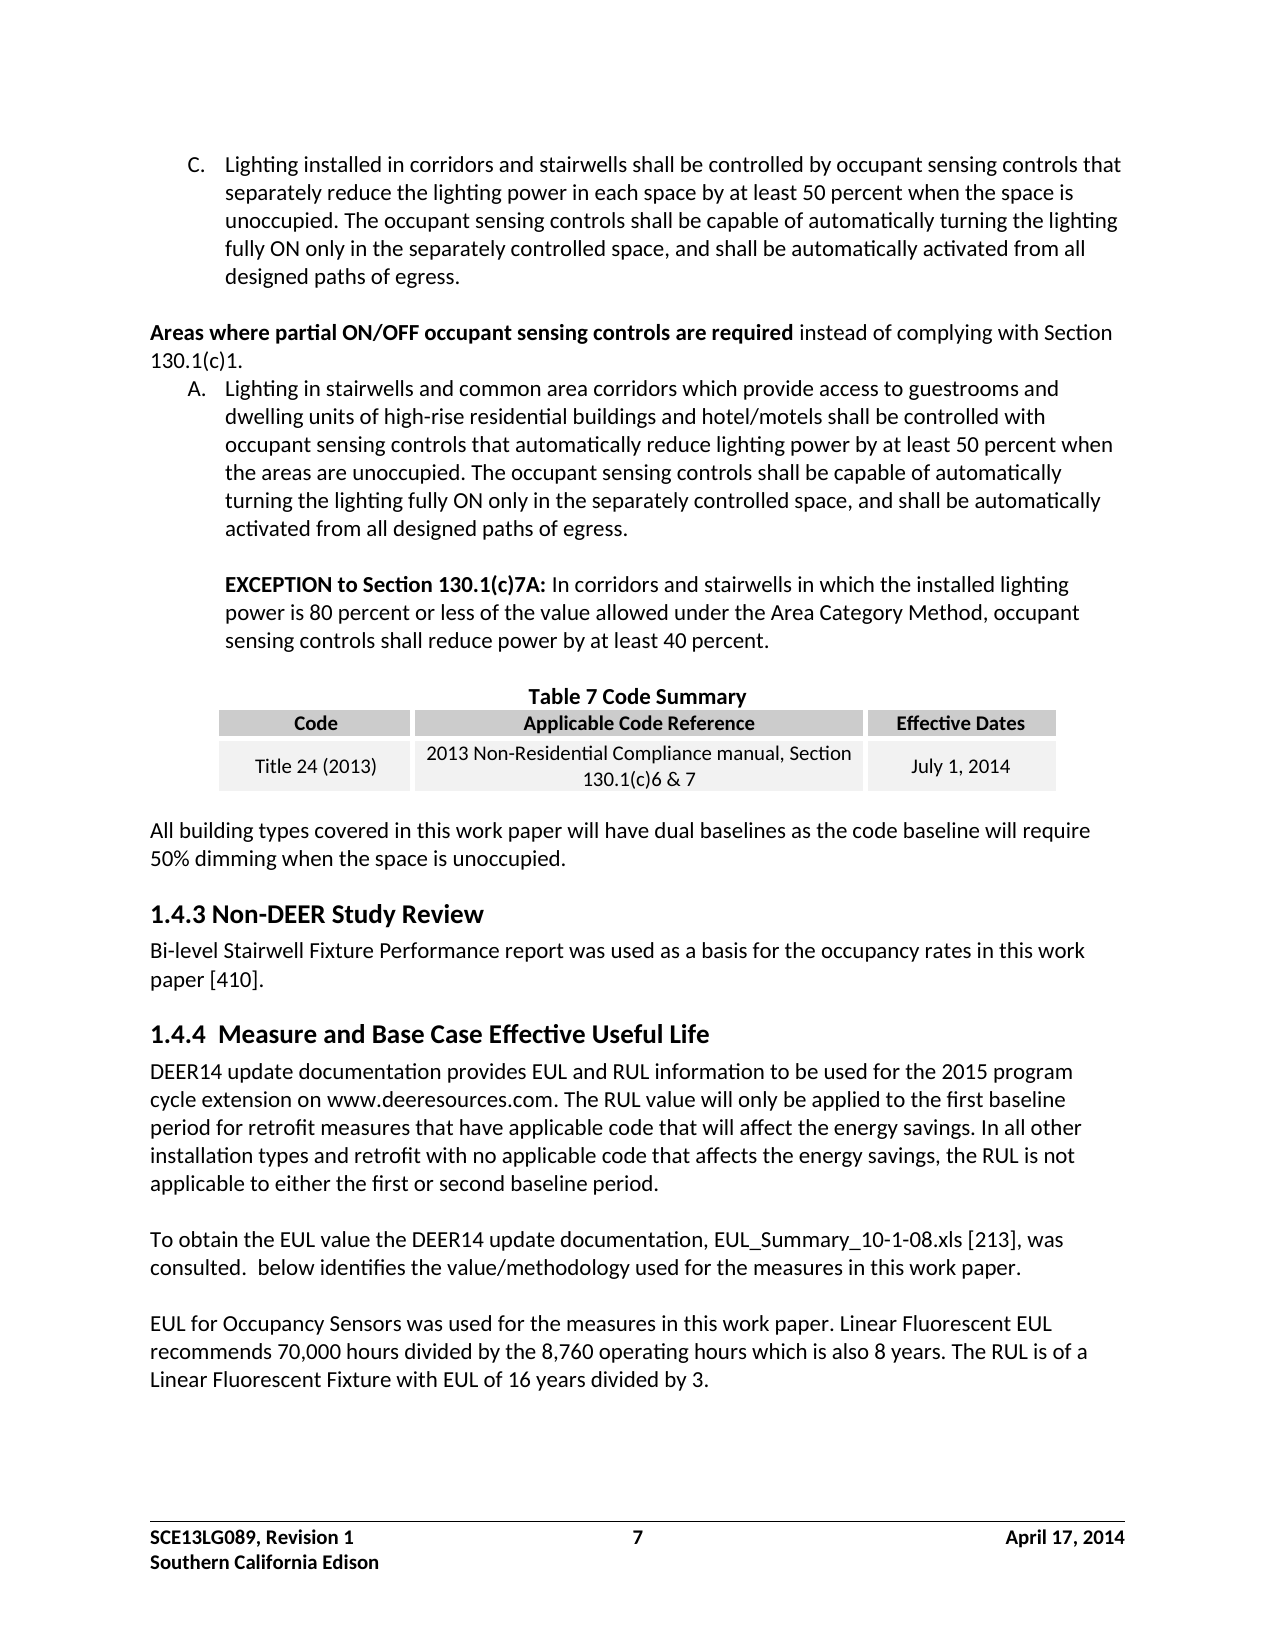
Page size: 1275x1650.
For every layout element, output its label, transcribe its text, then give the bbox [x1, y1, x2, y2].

list Lighting in stairwells and common area corridors which provide access to guestrooms and dwelling units of high-rise residential buildings and hotel/motels shall be controlled with occupant sensing controls that automatically reduce lighting power by at least 50 percent when the areas are unoccupied. The occupant sensing controls shall be capable of automatically turning the lighting fully ON only in the separately controlled space, and shall be automatically activated from all designed paths of egress. [187, 374, 1125, 542]
table_cell Title 24 (2013) [219, 741, 410, 791]
text DEER14 update documentation provides EUL and RUL information to be used for the 2015 program cycle extension on www.deeresources.com. The RUL value will only be applied to the first baseline period for retrofit measures that have applicable code that will affect the energy savings. In all other installation types and retrofit with no applicable code that affects the energy savings, the RUL is not applicable to either the first or second baseline period. [150, 1057, 1125, 1197]
list Lighting installed in corridors and stairwells shall be controlled by occupant sensing controls that separately reduce the lighting power in each space by at least 50 percent when the space is unoccupied. The occupant sensing controls shall be capable of automatically turning the lighting fully ON only in the separately controlled space, and shall be automatically activated from all designed paths of egress. [187, 150, 1125, 290]
table_header Applicable Code Reference [415, 710, 863, 736]
table_header Code [219, 710, 410, 736]
subtitle All building types covered in this work paper will have dual baselines as the code baseline will require 50% dimming when the space is unoccupied. [150, 816, 1125, 872]
text To obtain the EUL value the DEER14 update documentation, EUL_Summary_10-1-08.xls [213], was consulted. Table 8 below identifies the value/methodology used for the measures in this work paper. [150, 1225, 1125, 1281]
text EUL for Occupancy Sensors was used for the measures in this work paper. Linear Fluorescent EUL recommends 70,000 hours divided by the 8,760 operating hours which is also 8 years. The RUL is of a Linear Fluorescent Fixture with EUL of 16 years divided by 3. [150, 1309, 1125, 1393]
text EXCEPTION to Section 130.1(c)7A: In corridors and stairwells in which the installed lighting power is 80 percent or less of the value allowed under the Area Category Method, occupant sensing controls shall reduce power by at least 40 percent. [225, 570, 1125, 654]
table_cell 2013 Non-Residential Compliance manual, Section 130.1(c)6 & 7 [415, 741, 863, 791]
text Areas where partial ON/OFF occupant sensing controls are required instead of complying with Section [150, 318, 1125, 346]
text Table 7 Code Summary [150, 682, 1125, 710]
subtitle 1.4.4 Measure and Base Case Effective Useful Life [150, 1018, 1125, 1051]
text 130.1(c)1. [150, 346, 1125, 374]
text Bi-level Stairwell Fixture Performance report was used as a basis for the occupancy rates in this work paper [410]. [150, 937, 1125, 993]
subtitle 1.4.3 Non-DEER Study Review [150, 897, 1125, 930]
table_cell July 1, 2014 [868, 741, 1056, 791]
table_header Effective Dates [868, 710, 1056, 736]
